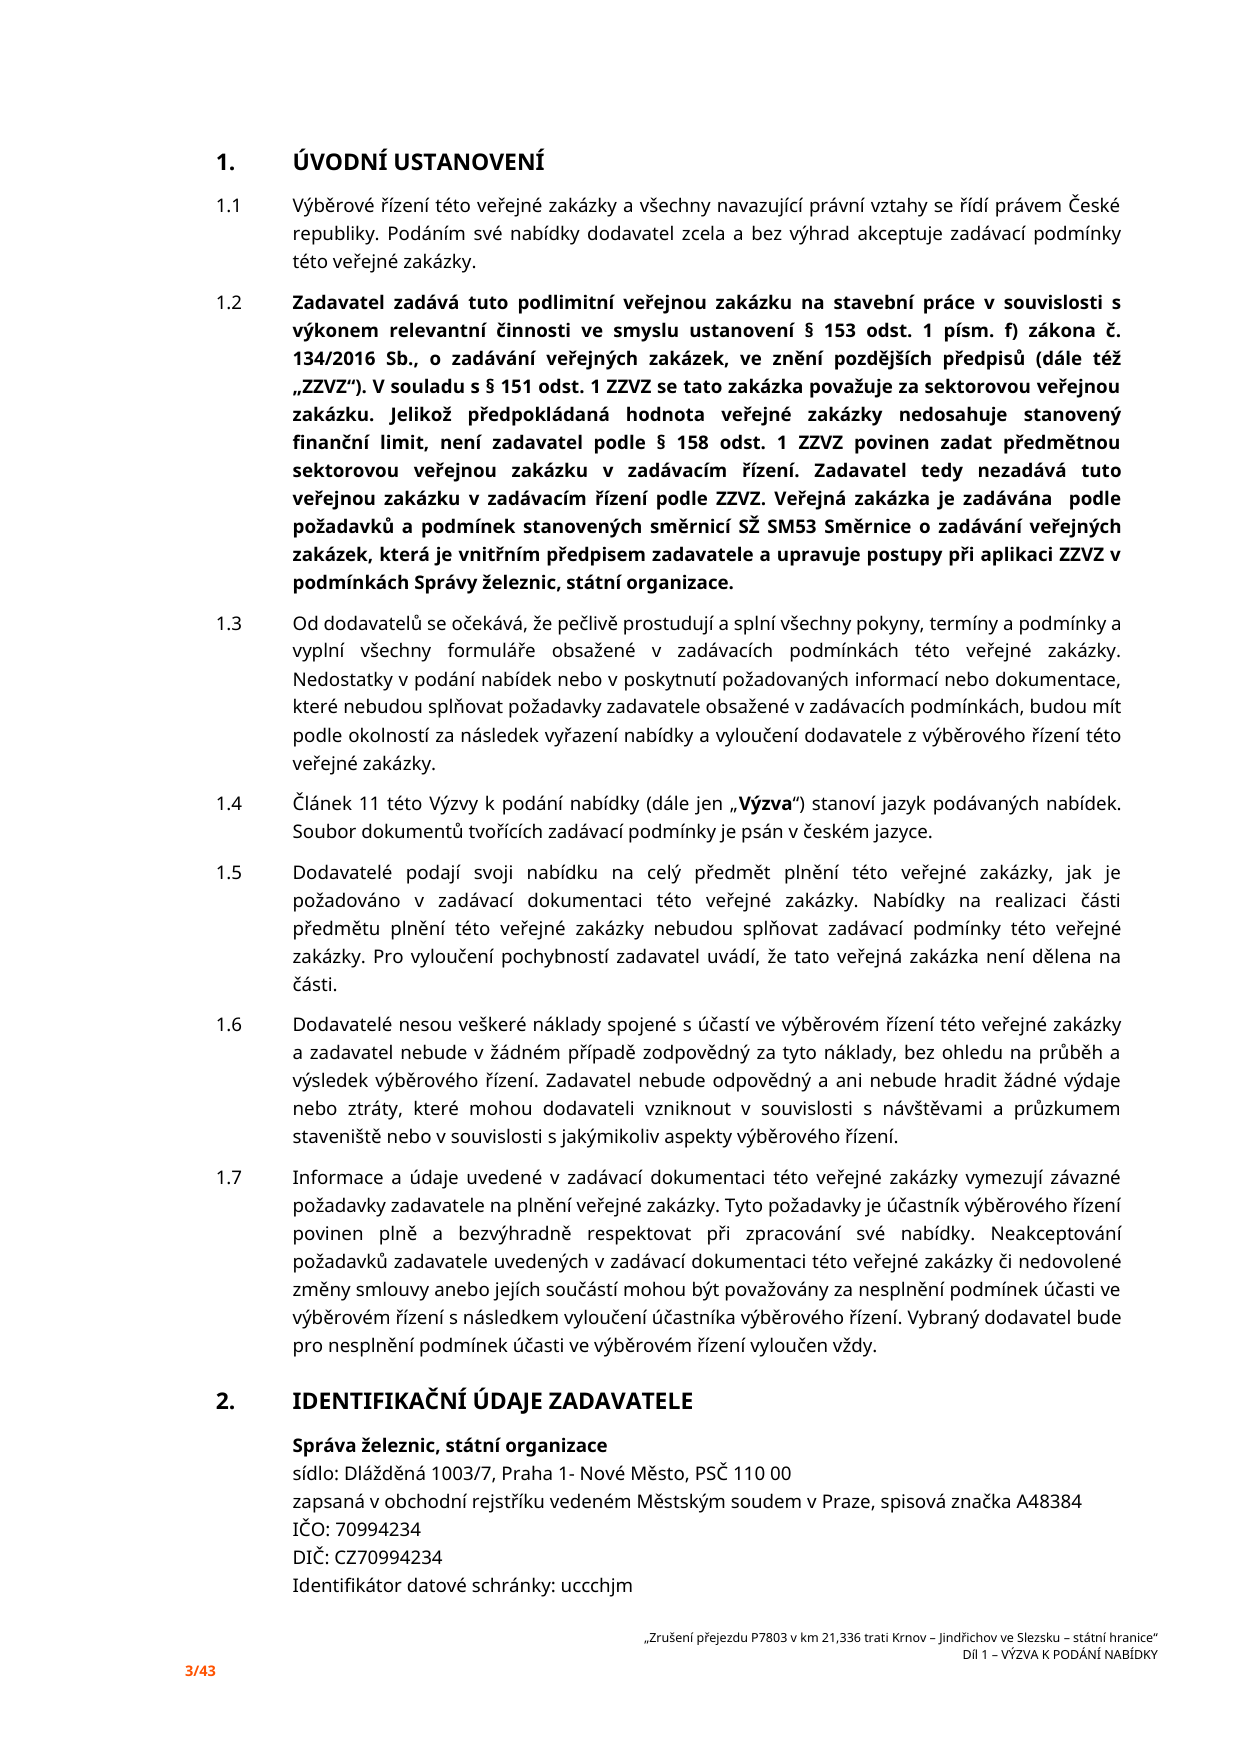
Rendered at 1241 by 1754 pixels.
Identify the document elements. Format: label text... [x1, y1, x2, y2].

text Identifikátor datové schránky: uccchjm [292, 1572, 1122, 1598]
text ÚVODNÍ USTANOVENÍ [216, 146, 1122, 177]
text IDENTIFIKAČNÍ ÚDAJE ZADAVATELE [216, 1385, 1122, 1417]
text Zadavatel zadává tuto podlimitní veřejnou zakázku na stavební práce v souvislosti s výkonem relevantní činnosti ve smyslu ustanovení § 153 odst. 1 písm. f) zákona č. 134/2016 Sb., o zadávání veřejných zakázek, ve znění pozdějších předpisů (dále též „ZZVZ“). V souladu s § 151 odst. 1 ZZVZ se tato zakázka považuje za sektorovou veřejnou zakázku. Jelikož předpokládaná hodnota veřejné zakázky nedosahuje stanovený finanční limit, není zadavatel podle § 158 odst. 1 ZZVZ povinen zadat předmětnou sektorovou veřejnou zakázku v zadávacím řízení. Zadavatel tedy nezadává tuto veřejnou zakázku v zadávacím řízení podle ZZVZ. Veřejná zakázka je zadávána podle požadavků a podmínek stanovených směrnicí SŽ SM53 Směrnice o zadávání veřejných zakázek, která je vnitřním předpisem zadavatele a upravuje postupy při aplikaci ZZVZ v podmínkách Správy železnic, státní organizace. [216, 289, 1122, 595]
text Výběrové řízení této veřejné zakázky a všechny navazující právní vztahy se řídí právem České republiky. Podáním své nabídky dodavatel zcela a bez výhrad akceptuje zadávací podmínky této veřejné zakázky. [216, 192, 1122, 274]
text Od dodavatelů se očekává, že pečlivě prostudují a splní všechny pokyny, termíny a podmínky a vyplní všechny formuláře obsažené v zadávacích podmínkách této veřejné zakázky. Nedostatky v podání nabídek nebo v poskytnutí požadovaných informací nebo dokumentace, které nebudou splňovat požadavky zadavatele obsažené v zadávacích podmínkách, budou mít podle okolností za následek vyřazení nabídky a vyloučení dodavatele z výběrového řízení této veřejné zakázky. [216, 610, 1122, 775]
text sídlo: Dlážděná 1003/7, Praha 1- Nové Město, PSČ 110 00 [292, 1460, 1122, 1486]
text Informace a údaje uvedené v zadávací dokumentaci této veřejné zakázky vymezují závazné požadavky zadavatele na plnění veřejné zakázky. Tyto požadavky je účastník výběrového řízení povinen plně a bezvýhradně respektovat při zpracování své nabídky. Neakceptování požadavků zadavatele uvedených v zadávací dokumentaci této veřejné zakázky či nedovolené změny smlouvy anebo jejích součástí mohou být považovány za nesplnění podmínek účasti ve výběrovém řízení s následkem vyloučení účastníka výběrového řízení. Vybraný dodavatel bude pro nesplnění podmínek účasti ve výběrovém řízení vyloučen vždy. [216, 1164, 1122, 1358]
text Správa železnic, státní organizace [292, 1432, 1122, 1458]
text Dodavatelé podají svoji nabídku na celý předmět plnění této veřejné zakázky, jak je požadováno v zadávací dokumentaci této veřejné zakázky. Nabídky na realizaci části předmětu plnění této veřejné zakázky nebudou splňovat zadávací podmínky této veřejné zakázky. Pro vyloučení pochybností zadavatel uvádí, že tato veřejná zakázka není dělena na části. [216, 859, 1122, 997]
text Dodavatelé nesou veškeré náklady spojené s účastí ve výběrovém řízení této veřejné zakázky a zadavatel nebude v žádném případě zodpovědný za tyto náklady, bez ohledu na průběh a výsledek výběrového řízení. Zadavatel nebude odpovědný a ani nebude hradit žádné výdaje nebo ztráty, které mohou dodavateli vzniknout v souvislosti s návštěvami a průzkumem staveniště nebo v souvislosti s jakýmikoliv aspekty výběrového řízení. [216, 1012, 1122, 1149]
text IČO: 70994234 [292, 1516, 1122, 1542]
text Článek 11 této Výzvy k podání nabídky (dále jen „Výzva“) stanoví jazyk podávaných nabídek. Soubor dokumentů tvořících zadávací podmínky je psán v českém jazyce. [216, 790, 1122, 844]
text zapsaná v obchodní rejstříku vedeném Městským soudem v Praze, spisová značka A48384 [292, 1488, 1122, 1514]
text DIČ: CZ70994234 [292, 1544, 1122, 1570]
